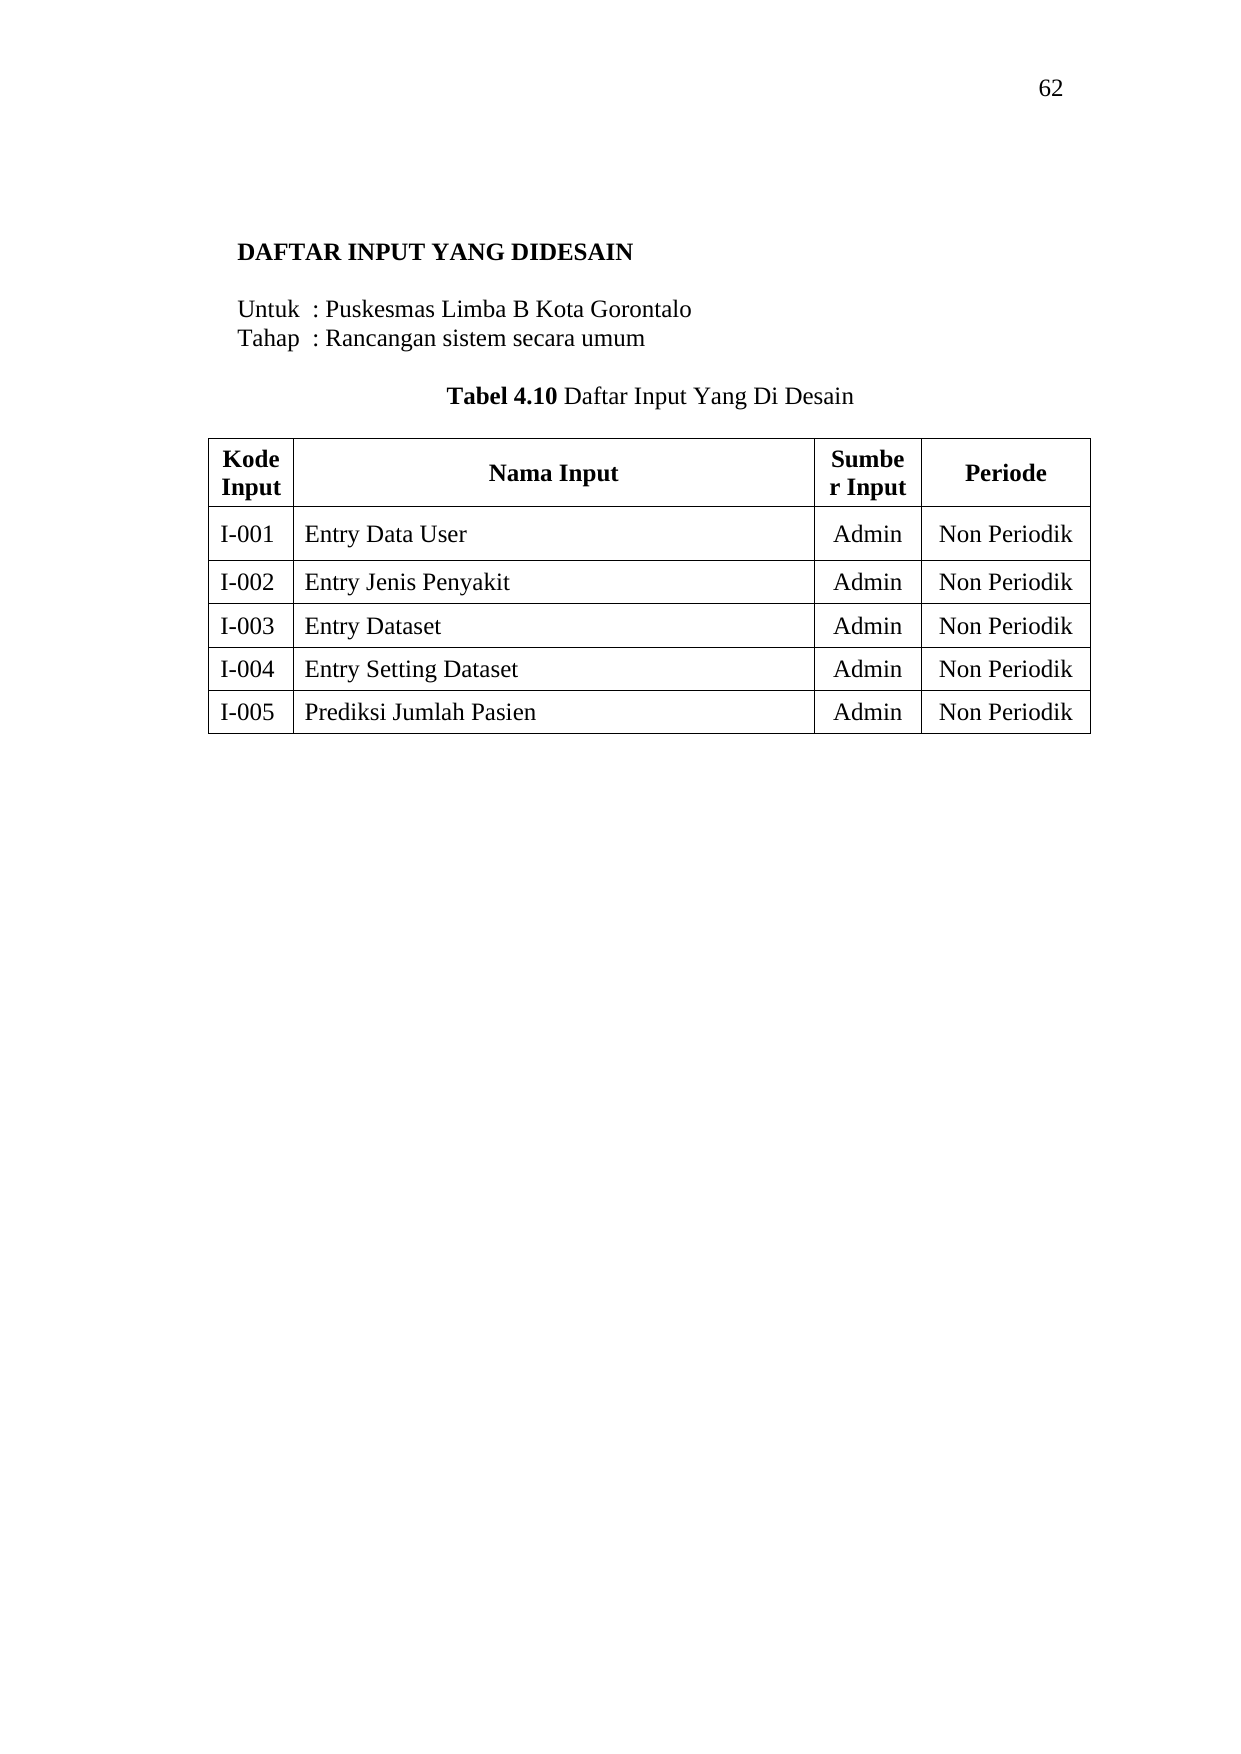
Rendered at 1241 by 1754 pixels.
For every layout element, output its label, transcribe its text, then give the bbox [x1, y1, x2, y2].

table_header Nama Input [294, 439, 814, 506]
table_cell I-001 [209, 507, 293, 560]
table_header Periode [922, 439, 1090, 506]
table_cell I-003 [209, 604, 293, 647]
table_cell Non Periodik [922, 507, 1090, 560]
table_cell Non Periodik [922, 648, 1090, 689]
table_cell Non Periodik [922, 561, 1090, 603]
table_cell I-002 [209, 561, 293, 603]
table_cell Admin [815, 691, 921, 733]
text Tabel 4.10 Daftar Input Yang Di Desain [237, 381, 1063, 409]
table_cell Non Periodik [922, 691, 1090, 733]
text DAFTAR INPUT YANG DIDESAIN [237, 237, 1063, 266]
text Tahap : Rancangan sistem secara umum [237, 323, 1063, 352]
table_header Kode Input [209, 439, 293, 506]
table_cell Entry Dataset [294, 604, 814, 647]
table_cell Admin [815, 648, 921, 689]
table_cell Prediksi Jumlah Pasien [294, 691, 814, 733]
table_cell Entry Jenis Penyakit [294, 561, 814, 603]
table_cell I-005 [209, 691, 293, 733]
table_cell Non Periodik [922, 604, 1090, 647]
table_cell Admin [815, 507, 921, 560]
table_cell Admin [815, 561, 921, 603]
table_cell Entry Data User [294, 507, 814, 560]
table_cell Entry Setting Dataset [294, 648, 814, 689]
table_cell Admin [815, 604, 921, 647]
text Untuk : Puskesmas Limba B Kota Gorontalo [237, 294, 1063, 323]
table_cell I-004 [209, 648, 293, 689]
table_header Sumber Input [815, 439, 921, 506]
